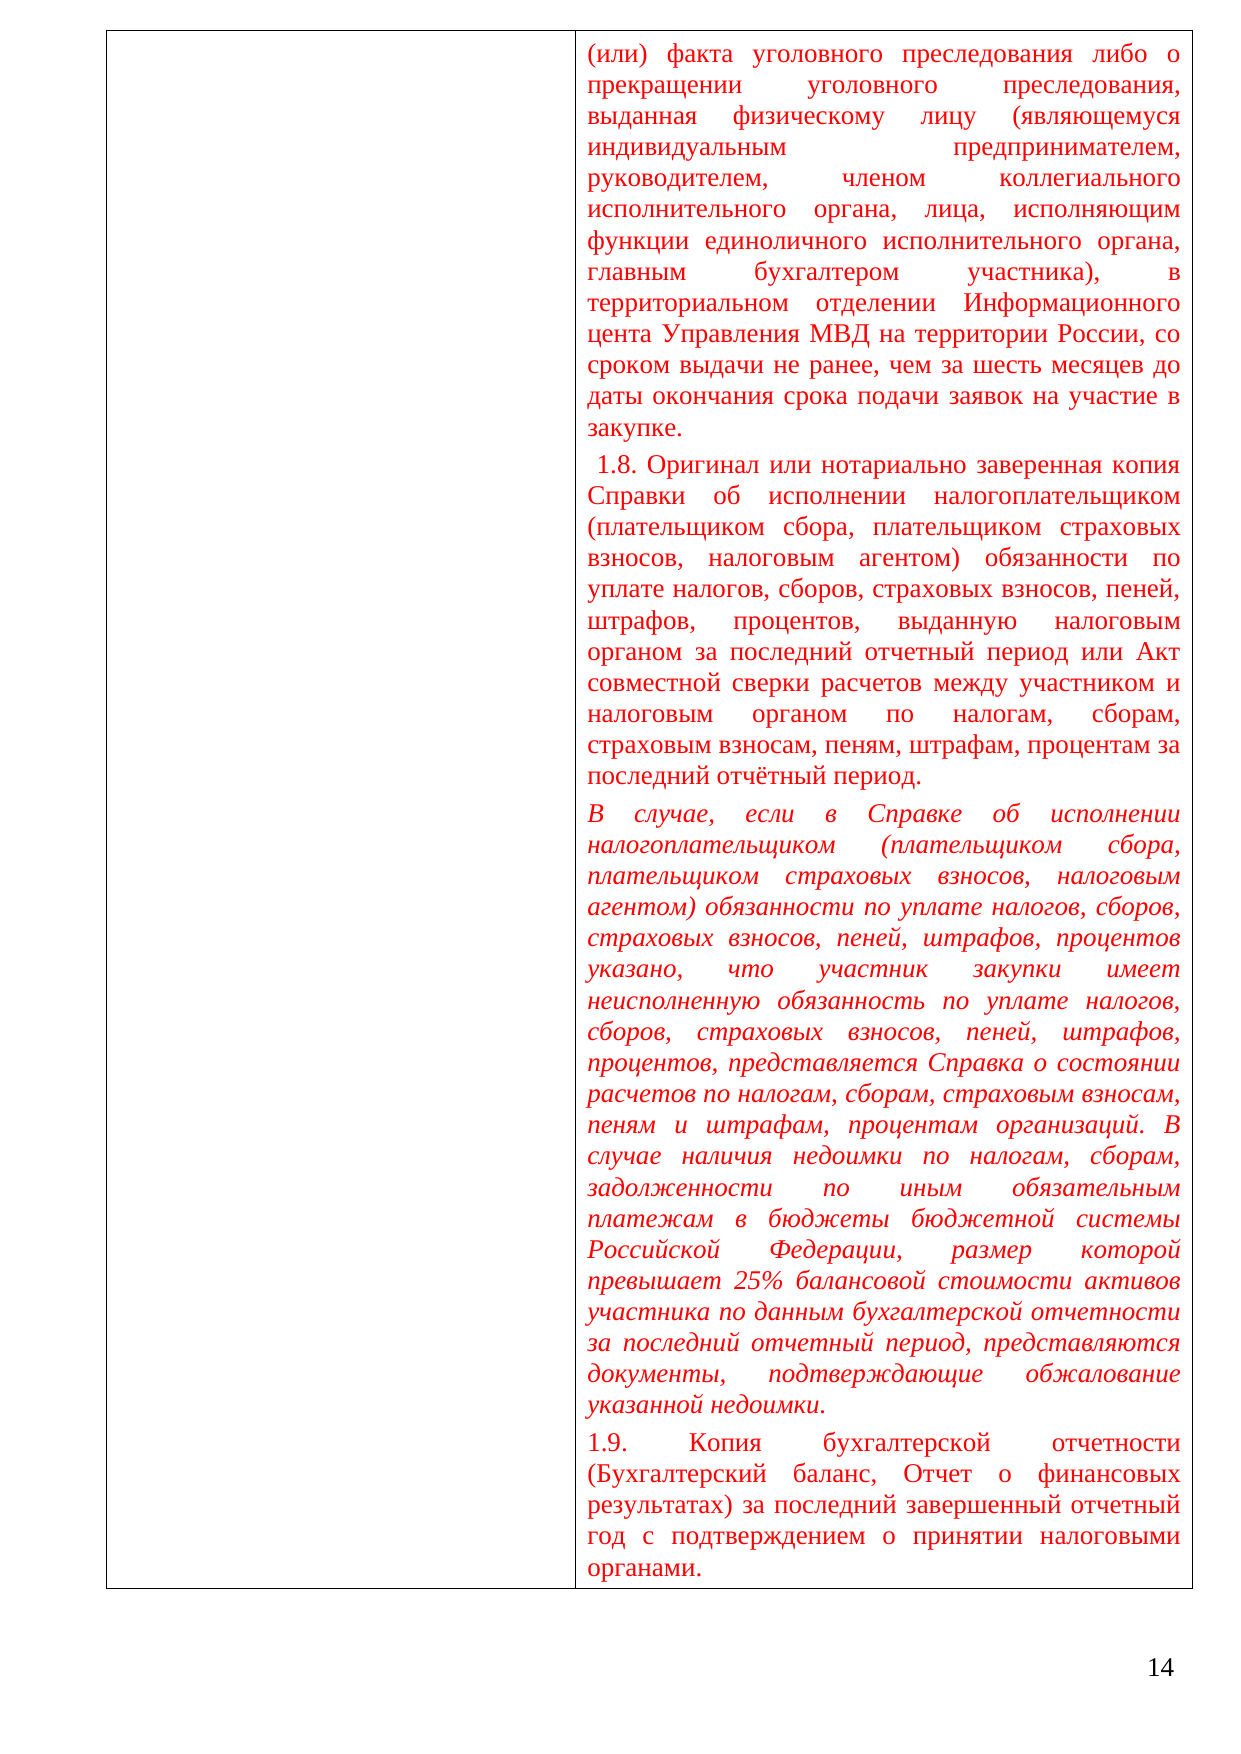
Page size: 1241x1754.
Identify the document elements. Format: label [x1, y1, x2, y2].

table_cell [576, 31, 1192, 1588]
table_cell [107, 31, 575, 1588]
